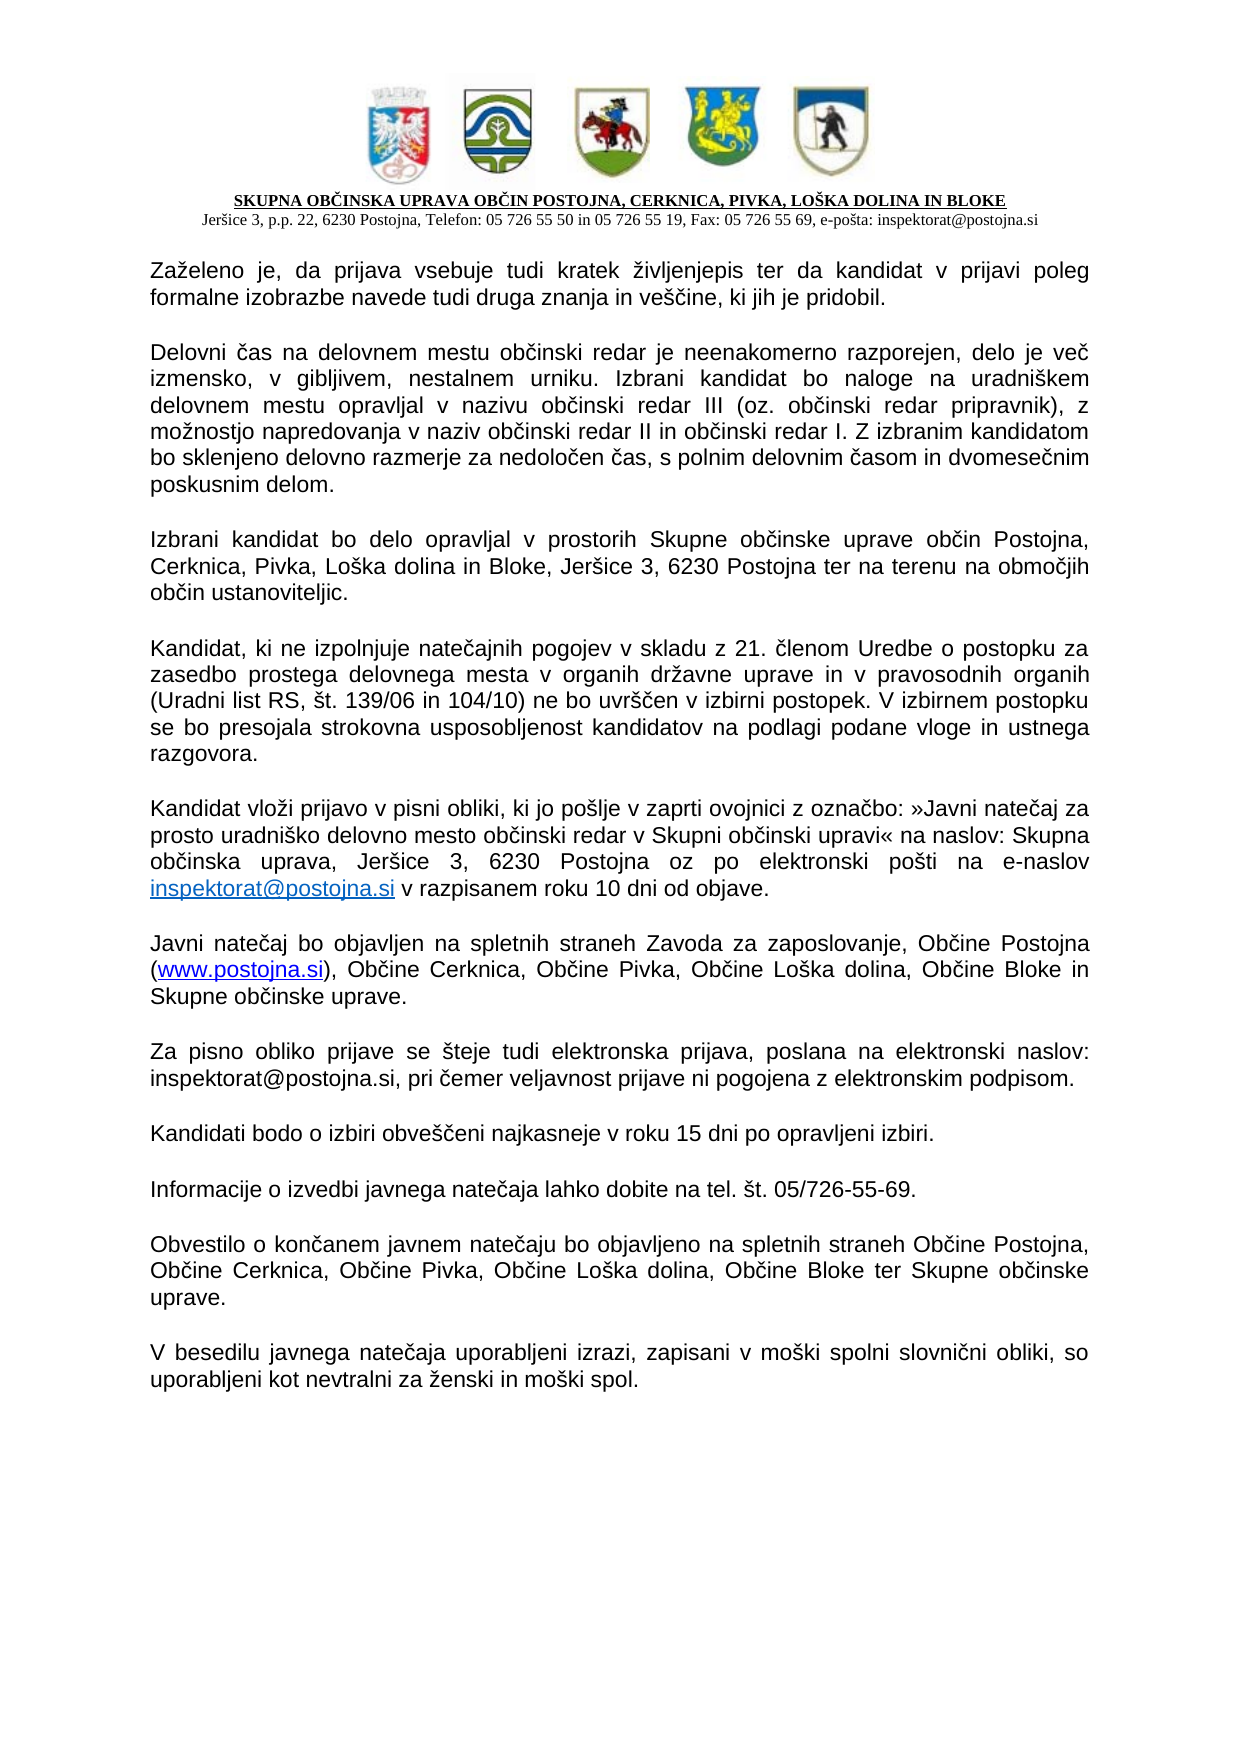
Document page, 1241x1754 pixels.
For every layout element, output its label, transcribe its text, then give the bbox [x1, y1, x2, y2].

text Delovni čas na delovnem mestu občinski redar je neenakomerno razporejen, delo je več izmensko, v gibljivem, nestalnem urniku. Izbrani kandidat bo naloge na uradniškem delovnem mestu opravljal v nazivu občinski redar III (oz. občinski redar pripravnik), z možnostjo napredovanja v naziv občinski redar II in občinski redar I. Z izbranim kandidatom bo sklenjeno delovno razmerje za nedoločen čas, s polnim delovnim časom in dvomesečnim poskusnim delom. [150, 339, 1090, 497]
text Obvestilo o končanem javnem natečaju bo objavljeno na spletnih straneh Občine Postojna, Občine Cerknica, Občine Pivka, Občine Loška dolina, Občine Bloke ter Skupne občinske uprave. [150, 1231, 1090, 1310]
text Za pisno obliko prijave se šteje tudi elektronska prijava, poslana na elektronski naslov: inspektorat@postojna.si, pri čemer veljavnost prijave ni pogojena z elektronskim podpisom. [150, 1038, 1090, 1091]
picture [674, 76, 875, 190]
picture [566, 76, 650, 191]
picture [365, 73, 536, 190]
text Informacije o izvedbi javnega natečaja lahko dobite na tel. št. 05/726-55-69. [150, 1176, 1090, 1202]
text V besedilu javnega natečaja uporabljeni izrazi, zapisani v moški spolni slovnični obliki, so uporabljeni kot nevtralni za ženski in moški spol. [150, 1339, 1090, 1392]
text Kandidat vloži prijavo v pisni obliki, ki jo pošlje v zaprti ovojnici z označbo: »Javni natečaj za prosto uradniško delovno mesto občinski redar v Skupni občinski upravi« na naslov: Skupna občinska uprava, Jeršice 3, 6230 Postojna oz po elektronski pošti na e-naslov inspektorat@postojna.si v razpisanem roku 10 dni od objave. [150, 795, 1090, 901]
text Zaželeno je, da prijava vsebuje tudi kratek življenjepis ter da kandidat v prijavi poleg formalne izobrazbe navede tudi druga znanja in veščine, ki jih je pridobil. [150, 257, 1090, 310]
text Kandidati bodo o izbiri obveščeni najkasneje v roku 15 dni po opravljeni izbiri. [150, 1120, 1090, 1146]
text Izbrani kandidat bo delo opravljal v prostorih Skupne občinske uprave občin Postojna, Cerknica, Pivka, Loška dolina in Bloke, Jeršice 3, 6230 Postojna ter na terenu na območjih občin ustanoviteljic. [150, 526, 1090, 605]
text Kandidat, ki ne izpolnjuje natečajnih pogojev v skladu z 21. členom Uredbe o postopku za zasedbo prostega delovnega mesta v organih državne uprave in v pravosodnih organih (Uradni list RS, št. 139/06 in 104/10) ne bo uvrščen v izbirni postopek. V izbirnem postopku se bo presojala strokovna usposobljenost kandidatov na podlagi podane vloge in ustnega razgovora. [150, 634, 1090, 766]
text Javni natečaj bo objavljen na spletnih straneh Zavoda za zaposlovanje, Občine Postojna (www.postojna.si), Občine Cerknica, Občine Pivka, Občine Loška dolina, Občine Bloke in Skupne občinske uprave. [150, 930, 1090, 1009]
